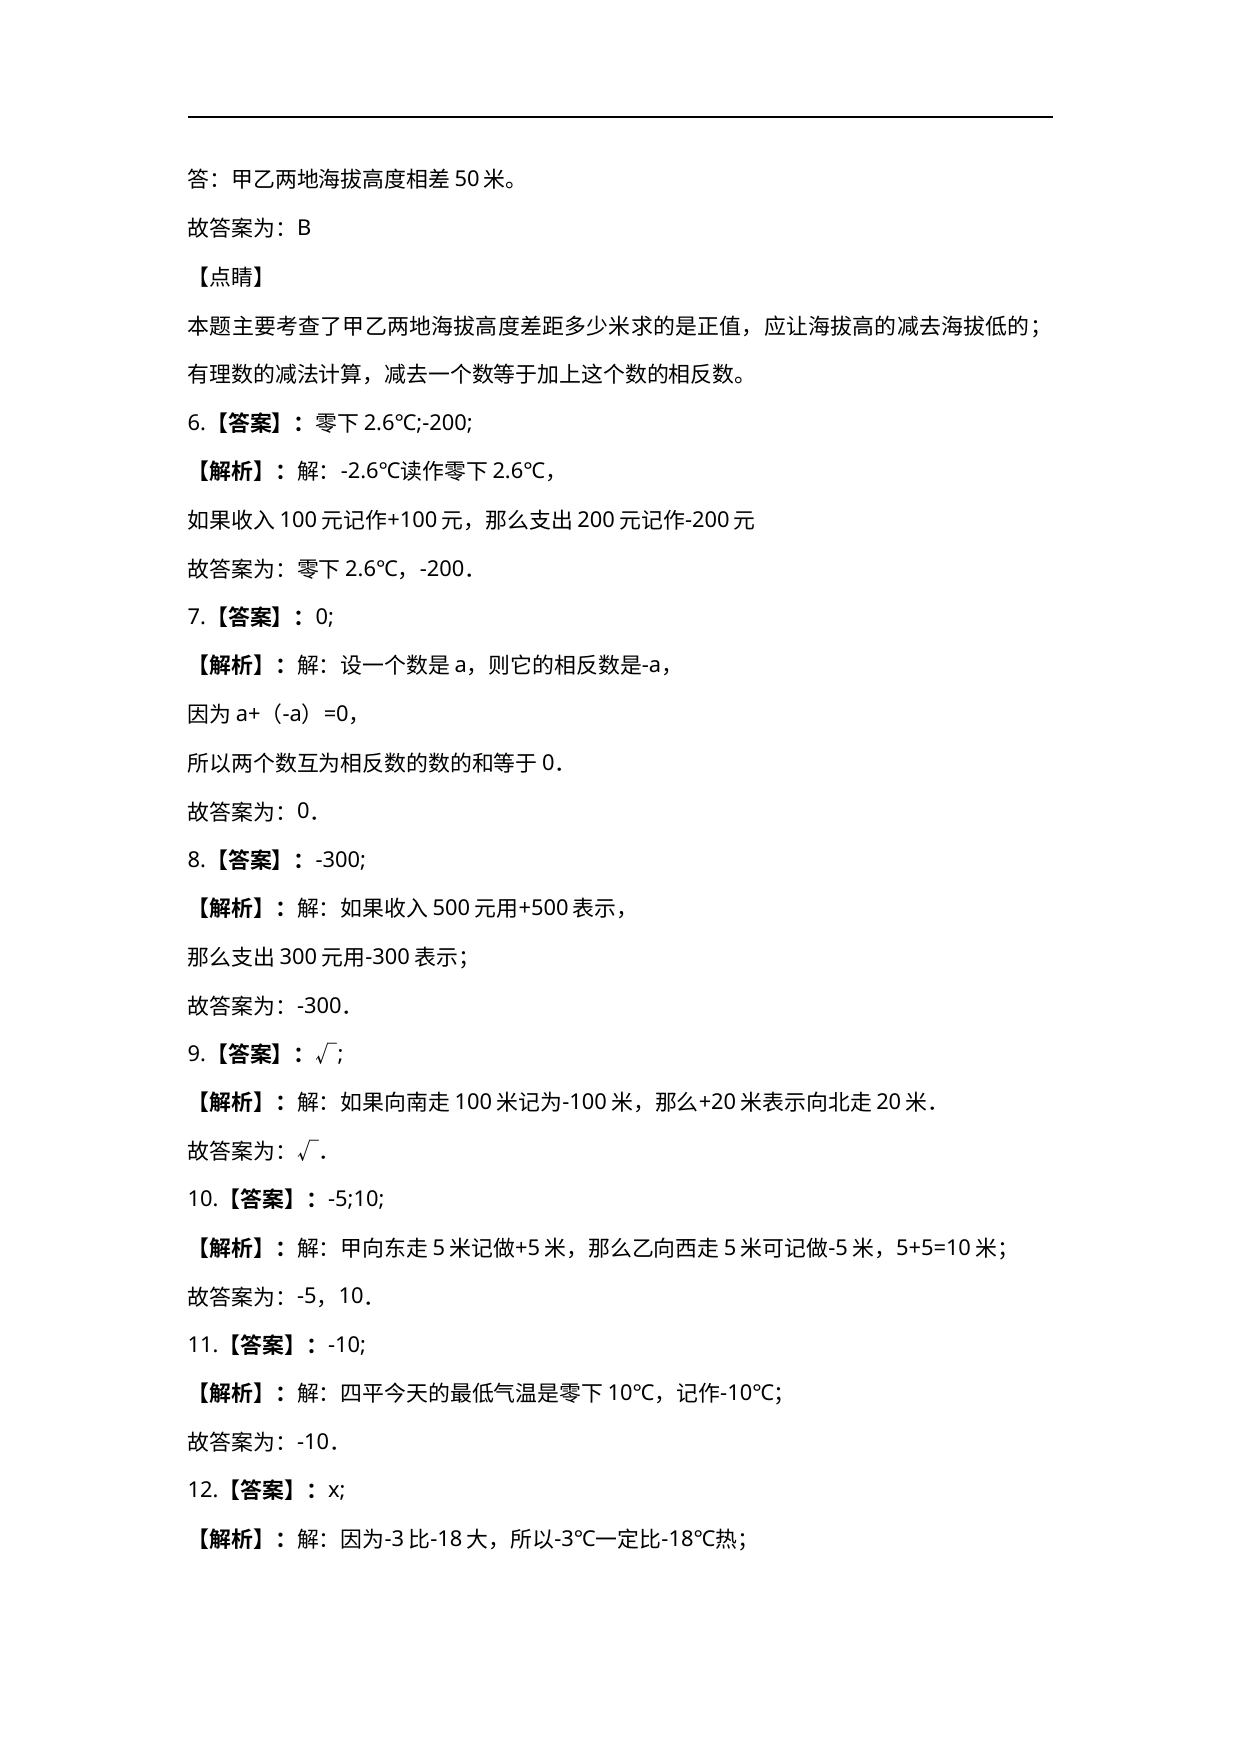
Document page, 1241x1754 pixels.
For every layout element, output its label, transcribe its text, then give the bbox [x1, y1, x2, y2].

text 6.【答案】：零下2.6℃;-200; [187, 405, 1053, 438]
text 【解析】：解：-2.6℃读作零下2.6℃， 如果收入100元记作+100元，那么支出200元记作-200元 故答案为：零下2.6℃，-200． [187, 454, 1053, 584]
text 【解析】：解：设一个数是a，则它的相反数是-a， 因为a+（-a）=0， 所以两个数互为相反数的数的和等于0． 故答案为：0． [187, 648, 1053, 827]
text 【解析】：解：四平今天的最低气温是零下10℃，记作-10℃； 故答案为：-10． [187, 1376, 1053, 1457]
text 【解析】：解：如果收入500元用+500表示， 那么支出300元用-300表示； 故答案为：-300． [187, 891, 1053, 1021]
text 7.【答案】：0; [187, 599, 1053, 632]
text 【解析】：解：甲向东走5米记做+5米，那么乙向西走5米可记做-5米，5+5=10米； 故答案为：-5，10． [187, 1230, 1053, 1312]
text 10.【答案】：-5;10; [187, 1182, 1053, 1214]
text 8.【答案】：-300; [187, 842, 1053, 875]
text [187, 1521, 1053, 1554]
text 【解析】：解：如果向南走100米记为-100米，那么+20米表示向北走20米． 故答案为：√． [187, 1085, 1053, 1166]
text 11.【答案】：-10; [187, 1327, 1053, 1360]
text 9.【答案】：√; [187, 1037, 1053, 1069]
text 12.【答案】：x; [187, 1473, 1053, 1505]
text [187, 162, 1053, 389]
